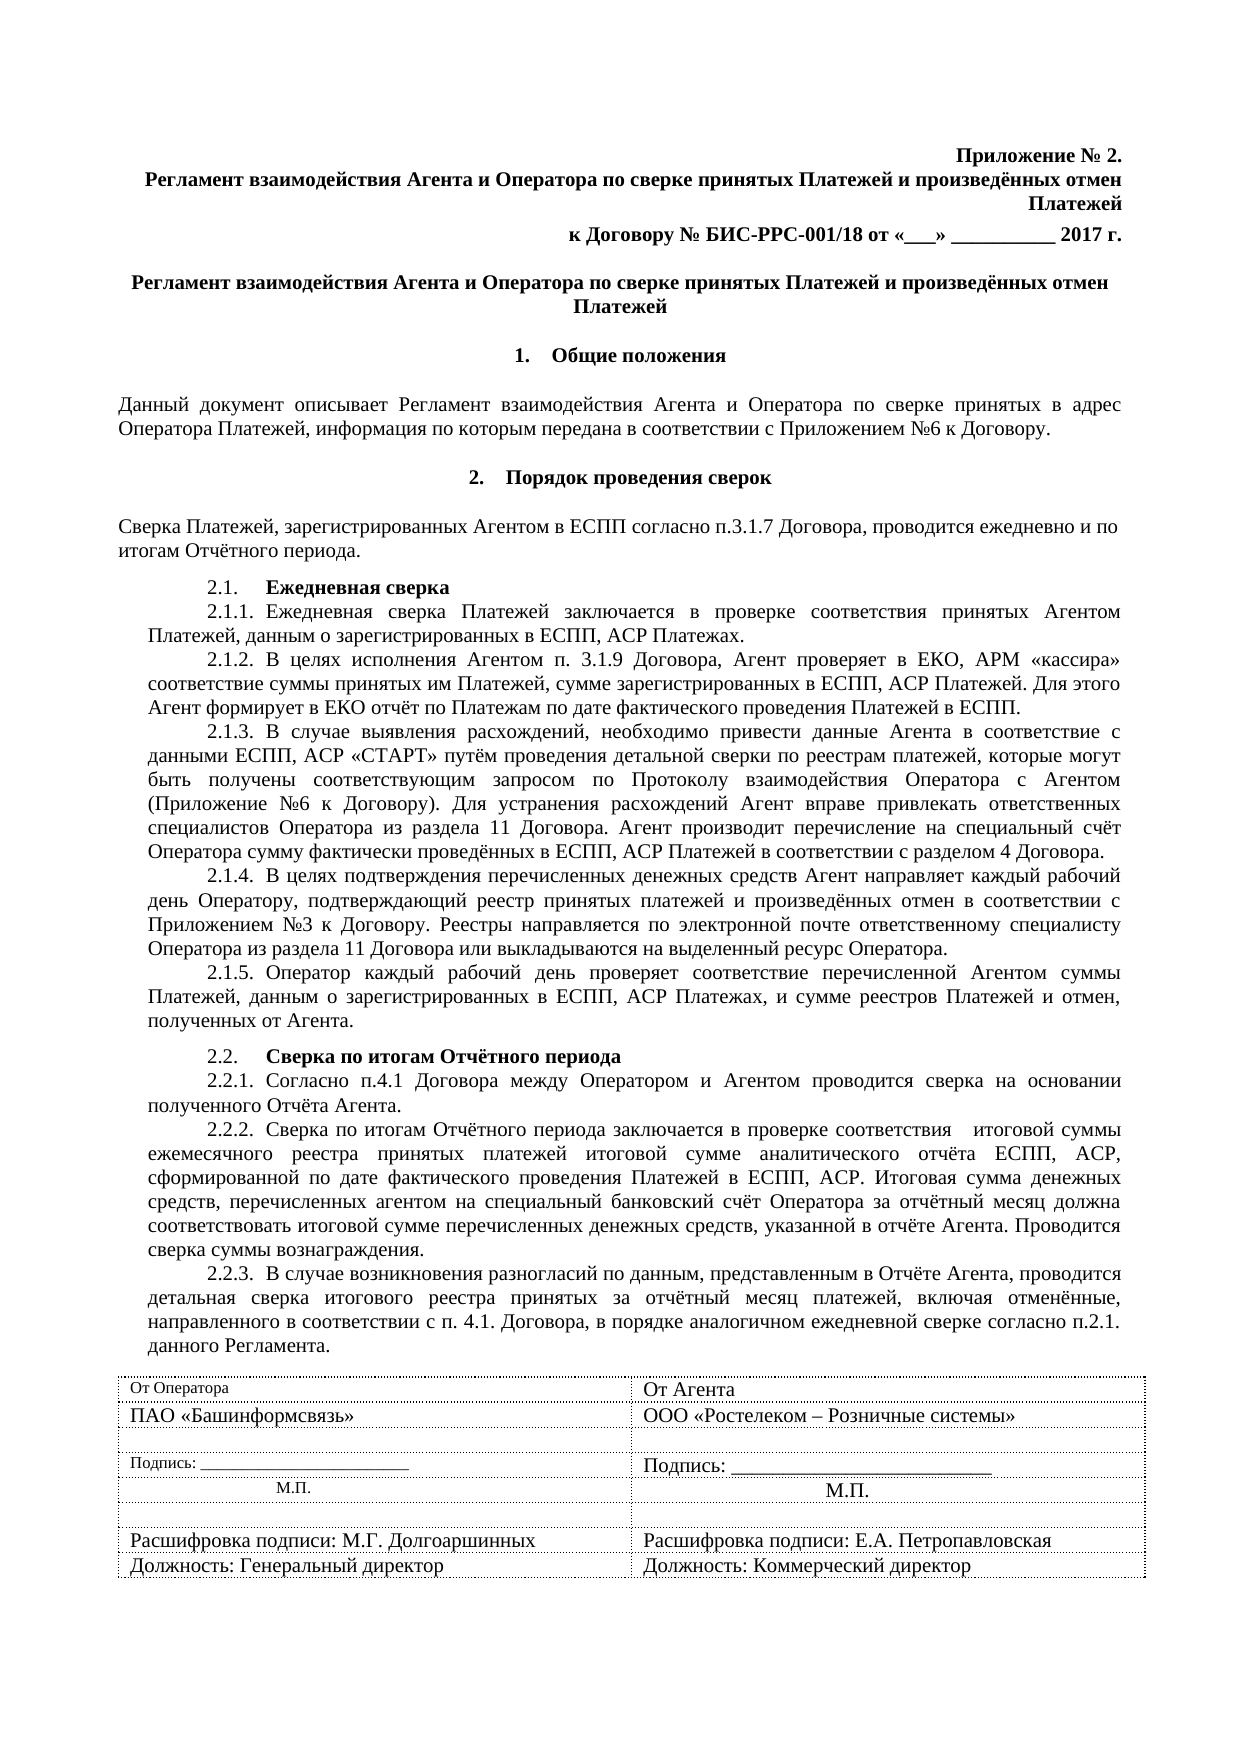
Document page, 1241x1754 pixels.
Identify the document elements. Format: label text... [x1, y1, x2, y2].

list В целях подтверждения перечисленных денежных средств Агент направляет каждый рабочий день Оператору, подтверждающий реестр принятых платежей и произведённых отмен в соответствии с Приложением №3 к Договору. Реестры направляется по электронной почте ответственному специалисту Оператора из раздела 11 Договора или выкладываются на выделенный ресурс Оператора. [148, 863, 1122, 960]
text Регламент взаимодействия Агента и Оператора по сверке принятых Платежей и произведённых отмен Платежей [118, 270, 1122, 318]
table_cell ПАО «Башинформсвязь» [119, 1401, 632, 1427]
table_cell [119, 1502, 632, 1527]
table_header От Агента [632, 1376, 1145, 1401]
list Сверка по итогам Отчётного периода [148, 1044, 1122, 1068]
table_cell Подпись: _________________________ [632, 1452, 1145, 1477]
text к Договору № БИС-РРС-001/18 от «___» __________ 2017 г. [118, 222, 1122, 246]
table_cell [119, 1427, 632, 1452]
list Согласно п.4.1 Договора между Оператором и Агентом проводится сверка на основании полученного Отчёта Агента. [148, 1068, 1122, 1117]
table_cell ООО «Ростелеком – Розничные системы» [632, 1401, 1145, 1427]
table_cell [632, 1427, 1145, 1452]
table_cell М.П. [632, 1477, 1145, 1502]
text Сверка Платежей, зарегистрированных Агентом в ЕСПП согласно п.3.1.7 Договора, проводится ежедневно и по итогам Отчётного периода. [118, 514, 1122, 562]
text Данный документ описывает Регламент взаимодействия Агента и Оператора по сверке принятых в адрес Оператора Платежей, информация по которым передана в соответствии с Приложением №6 к Договору. [118, 392, 1122, 440]
table_cell Подпись: _________________________ [119, 1452, 632, 1477]
list Сверка по итогам Отчётного периода заключается в проверке соответствия итоговой суммы ежемесячного реестра принятых платежей итоговой сумме аналитического отчёта ЕСПП, АСР, сформированной по дате фактического проведения Платежей в ЕСПП, АСР. Итоговая сумма денежных средств, перечисленных агентом на специальный банковский счёт Оператора за отчётный месяц должна соответствовать итоговой сумме перечисленных денежных средств, указанной в отчёте Агента. Проводится сверка суммы вознаграждения. [148, 1117, 1122, 1261]
list Общие положения [118, 343, 1122, 367]
table_cell Должность: Коммерческий директор [632, 1552, 1145, 1577]
list Порядок проведения сверок [118, 465, 1122, 489]
list В случае выявления расхождений, необходимо привести данные Агента в соответствие с данными ЕСПП, АСР «СТАРТ» путём проведения детальной сверки по реестрам платежей, которые могут быть получены соответствующим запросом по Протоколу взаимодействия Оператора с Агентом (Приложение №6 к Договору). Для устранения расхождений Агент вправе привлекать ответственных специалистов Оператора из раздела 11 Договора. Агент производит перечисление на специальный счёт Оператора сумму фактически проведённых в ЕСПП, АСР Платежей в соответствии с разделом 4 Договора. [148, 719, 1122, 863]
table_cell Должность: Генеральный директор [119, 1552, 632, 1577]
list В случае возникновения разногласий по данным, представленным в Отчёте Агента, проводится детальная сверка итогового реестра принятых за отчётный месяц платежей, включая отменённые, направленного в соответствии с п. 4.1. Договора, в порядке аналогичном ежедневной сверке согласно п.2.1. данного Регламента. [148, 1261, 1122, 1357]
table_cell Расшифровка подписи: Е.А. Петропавловская [632, 1527, 1145, 1552]
table_cell [632, 1502, 1145, 1527]
list В целях исполнения Агентом п. 3.1.9 Договора, Агент проверяет в ЕКО, АРМ «кассира» соответствие суммы принятых им Платежей, сумме зарегистрированных в ЕСПП, АСР Платежей. Для этого Агент формирует в ЕКО отчёт по Платежам по дате фактического проведения Платежей в ЕСПП. [148, 647, 1122, 719]
subtitle Приложение № 2. Регламент взаимодействия Агента и Оператора по сверке принятых Платежей и произведённых отмен Платежей [118, 143, 1122, 215]
table_cell М.П. [119, 1477, 632, 1502]
list Ежедневная сверка [148, 575, 1122, 599]
table_header От Оператора [119, 1376, 632, 1401]
list Оператор каждый рабочий день проверяет соответствие перечисленной Агентом суммы Платежей, данным о зарегистрированных в ЕСПП, АСР Платежах, и сумме реестров Платежей и отмен, полученных от Агента. [148, 960, 1122, 1032]
list Ежедневная сверка Платежей заключается в проверке соответствия принятых Агентом Платежей, данным о зарегистрированных в ЕСПП, АСР Платежах. [148, 599, 1122, 647]
table_cell Расшифровка подписи: М.Г. Долгоаршинных [119, 1527, 632, 1552]
